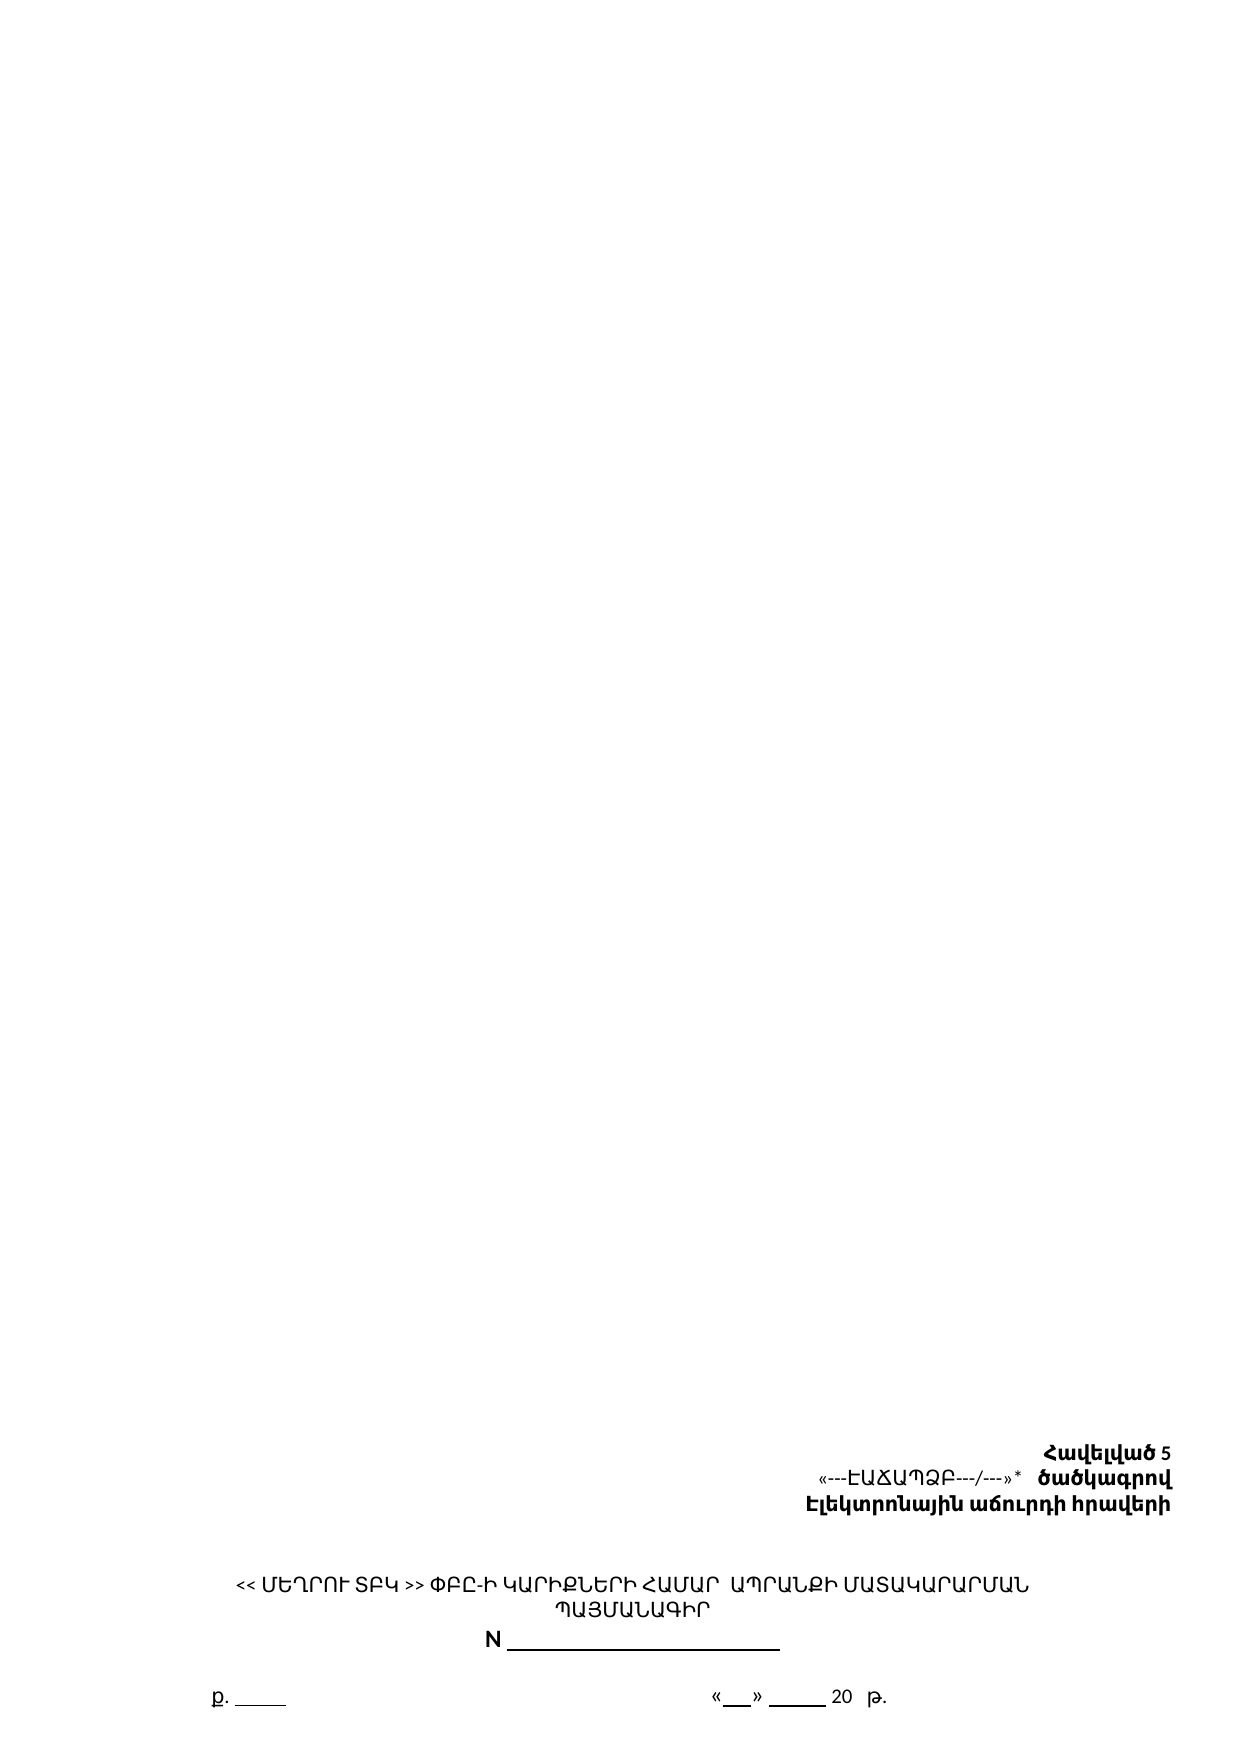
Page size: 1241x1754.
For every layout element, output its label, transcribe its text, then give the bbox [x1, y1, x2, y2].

text Հավելված 5 [94, 1440, 1171, 1465]
text Էլեկտրոնային աճուրդի հրավերի [94, 1491, 1171, 1516]
text «---ԷԱՃԱՊՁԲ---/---»* ծածկագրով [94, 1465, 1171, 1491]
text ՊԱՅՄԱՆԱԳԻՐ [79, 1598, 1171, 1623]
text << ՄԵՂՐՈՒ ՏԲԿ >> ՓԲԸ-Ի ԿԱՐԻՔՆԵՐԻ ՀԱՄԱՐ ԱՊՐԱՆՔԻ ՄԱՏԱԿԱՐԱՐՄԱՆ [79, 1572, 1171, 1598]
text N [79, 1623, 1171, 1653]
text ք. « » 20 թ. [94, 1679, 1171, 1709]
